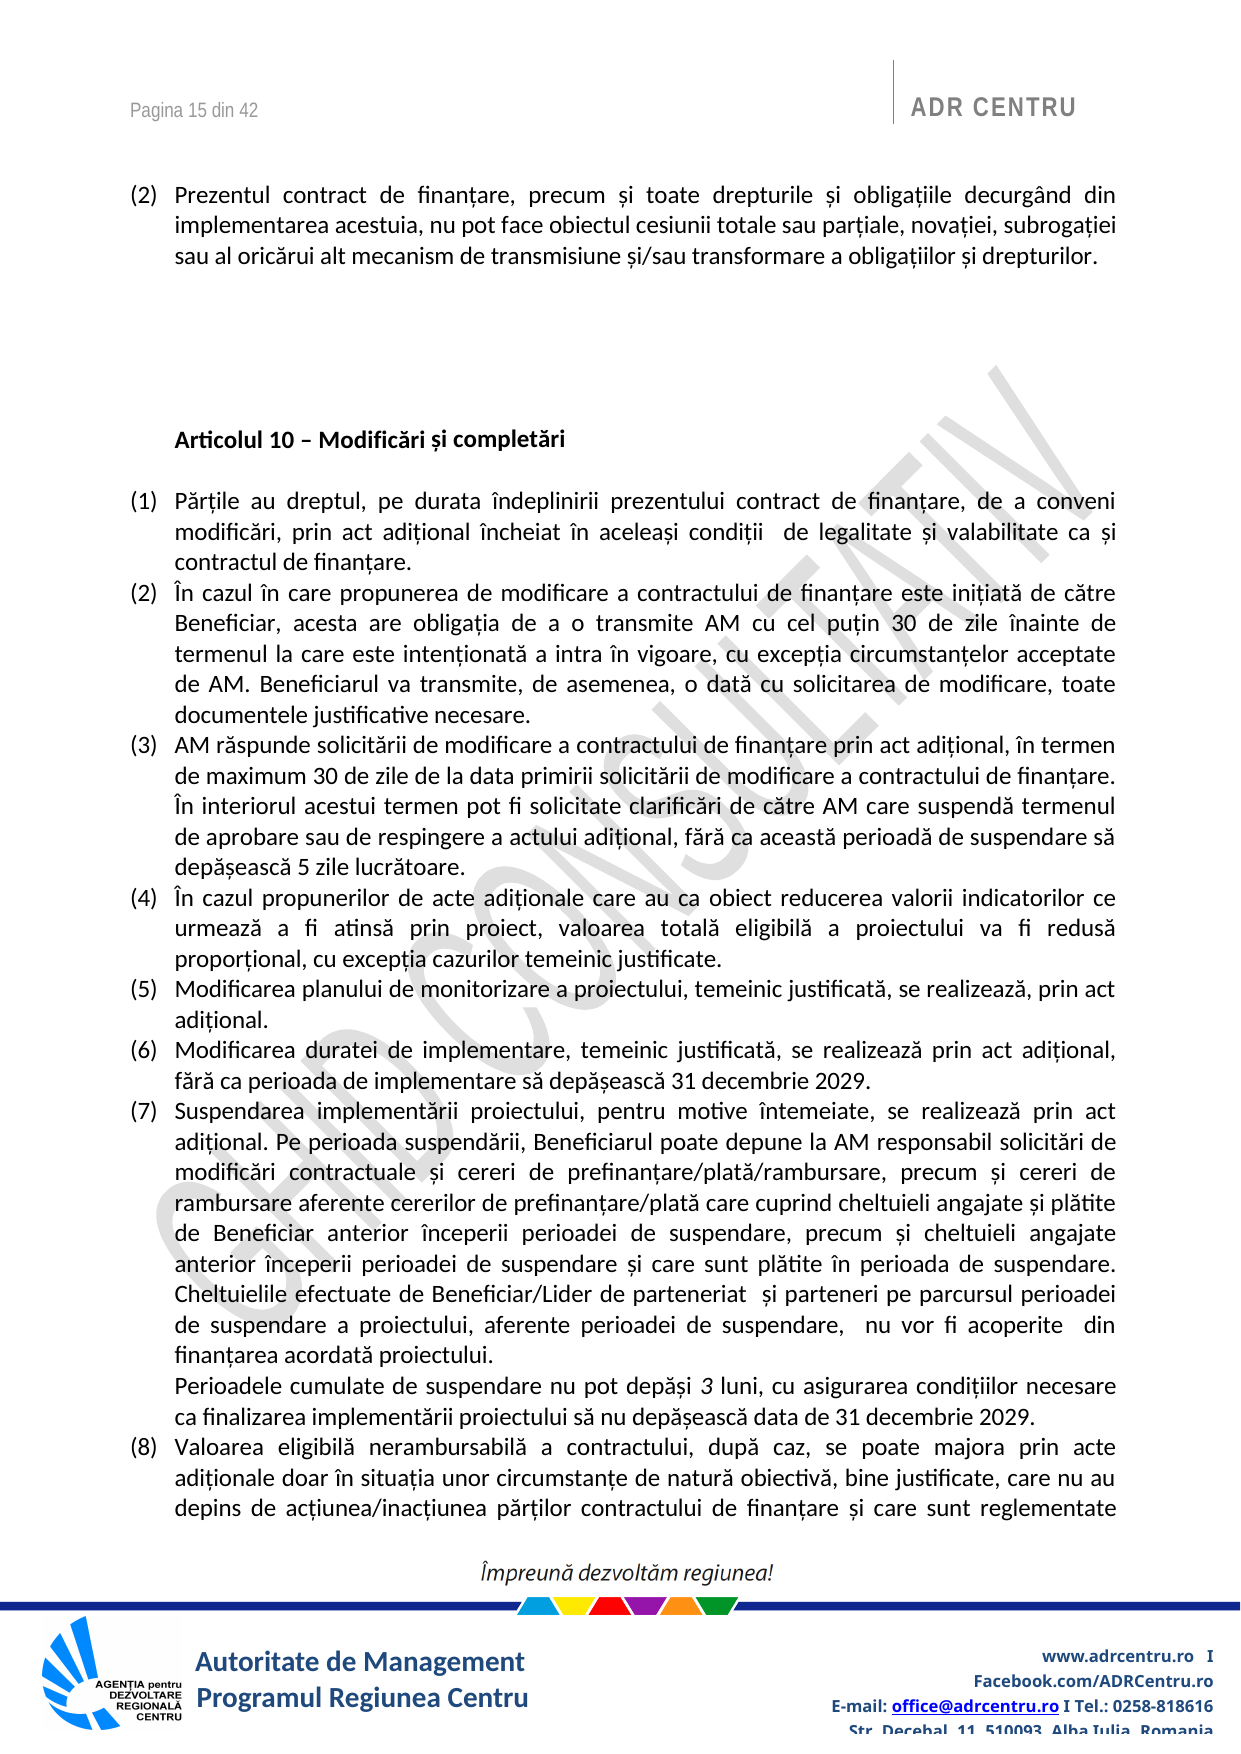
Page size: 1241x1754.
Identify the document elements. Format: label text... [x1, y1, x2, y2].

list Suspendarea implementării proiectului, pentru motive întemeiate, se realizează prin act adițional. Pe perioada suspendării, Beneficiarul poate depune la AM responsabil solicitări de modificări contractuale și cereri de prefinanțare/plată/rambursare, precum și cereri de rambursare aferente cererilor de prefinanțare/plată care cuprind cheltuieli angajate și plătite de Beneficiar anterior începerii perioadei de suspendare, precum și cheltuieli angajate anterior începerii perioadei de suspendare și care sunt plătite în perioada de suspendare. Cheltuielile efectuate de Beneficiar/Lider de parteneriat și parteneri pe parcursul perioadei de suspendare a proiectului, aferente perioadei de suspendare, nu vor fi acoperite din finanțarea acordată proiectului. [130, 1096, 1117, 1370]
list Prezentul contract de finanțare, precum și toate drepturile și obligațiile decurgând din implementarea acestuia, nu pot face obiectul cesiunii totale sau parțiale, novației, subrogației sau al oricărui alt mecanism de transmisiune și/sau transformare a obligațiilor și drepturilor. [130, 179, 1117, 270]
text Perioadele cumulate de suspendare nu pot depăși 3 luni, cu asigurarea condițiilor necesare ca finalizarea implementării proiectului să nu depășească data de 31 decembrie 2029. [174, 1370, 1117, 1431]
list Modificarea duratei de implementare, temeinic justificată, se realizează prin act adițional, fără ca perioada de implementare să depășească 31 decembrie 2029. [130, 1034, 1117, 1096]
picture [42, 1616, 182, 1730]
picture [467, 1559, 786, 1586]
list În cazul în care propunerea de modificare a contractului de finanțare este inițiată de către Beneficiar, acesta are obligația de a o transmite AM cu cel puțin 30 de zile înainte de termenul la care este intenționată a intra în vigoare, cu excepția circumstanțelor acceptate de AM. Beneficiarul va transmite, de asemenea, o dată cu solicitarea de modificare, toate documentele justificative necesare. [130, 577, 1117, 729]
picture [0, 1597, 526, 1615]
list Modificarea planului de monitorizare a proiectului, temeinic justificată, se realizează, prin act adițional. [130, 973, 1117, 1034]
list Părțile au dreptul, pe durata îndeplinirii prezentului contract de finanțare, de a conveni modificări, prin act adițional încheiat în aceleași condiții de legalitate și valabilitate ca şi contractul de finanțare. [130, 485, 1117, 577]
list AM răspunde solicitării de modificare a contractului de finanțare prin act adițional, în termen de maximum 30 de zile de la data primirii solicitării de modificare a contractului de finanțare. În interiorul acestui termen pot fi solicitate clarificări de către AM care suspendă termenul de aprobare sau de respingere a actului adițional, fără ca această perioadă de suspendare să depășească 5 zile lucrătoare. [130, 729, 1117, 882]
list În cazul propunerilor de acte adiționale care au ca obiect reducerea valorii indicatorilor ce urmează a fi atinsă prin proiect, valoarea totală eligibilă a proiectului va fi redusă proporțional, cu excepția cazurilor temeinic justificate. [130, 882, 1117, 973]
picture [550, 1597, 1241, 1615]
text Articolul 10 – Modificări și completări [174, 423, 1125, 454]
